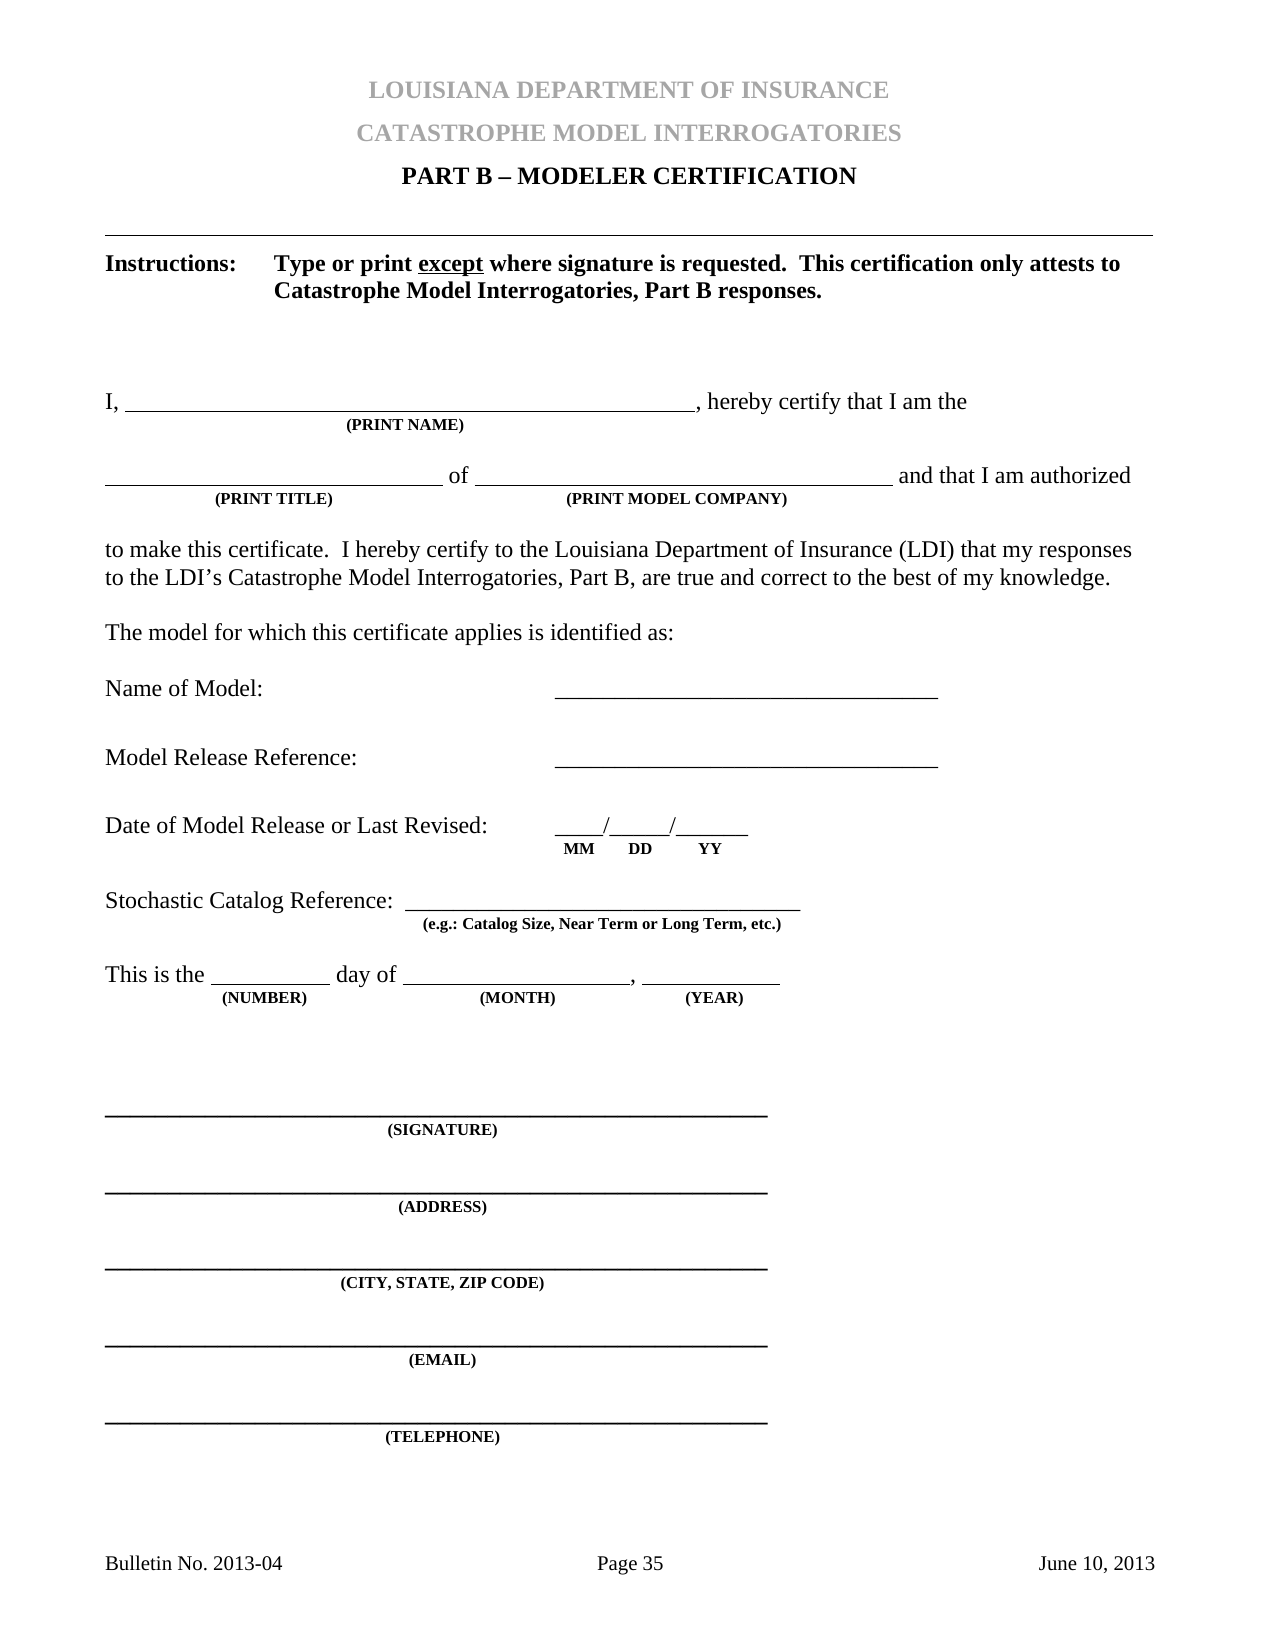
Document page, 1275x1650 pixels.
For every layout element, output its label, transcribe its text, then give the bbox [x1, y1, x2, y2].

text (NUMBER) (MONTH) (YEAR) [105, 988, 1153, 1007]
text _____________________________________________________ [105, 1244, 1153, 1273]
text (TELEPHONE) [105, 1426, 1153, 1446]
text Model Release Reference: ________________________________ [105, 742, 1153, 770]
text (e.g.: Catalog Size, Near Term or Long Term, etc.) [105, 913, 1153, 933]
text of and that I am authorized [105, 461, 1153, 489]
text (SIGNATURE) [105, 1120, 1153, 1139]
text (ADDRESS) [105, 1196, 1153, 1216]
text Name of Model: ________________________________ [105, 673, 1153, 701]
text Date of Model Release or Last Revised: ____/_____/______ [105, 811, 1153, 839]
text (PRINT NAME) [105, 414, 1153, 433]
text I, , hereby certify that I am the [105, 387, 1153, 414]
text (PRINT TITLE) (PRINT MODEL COMPANY) [105, 489, 1153, 508]
text This is the day of , [105, 960, 1153, 988]
text _____________________________________________________ [105, 1091, 1153, 1120]
text (EMAIL) [105, 1350, 1153, 1369]
text (CITY, STATE, ZIP CODE) [105, 1273, 1153, 1292]
text to make this certificate. I hereby certify to the Louisiana Department of Insurance (LDI) that my responses to the LDI’s Catastrophe Model Interrogatories, Part B, are true and correct to the best of my knowledge. [105, 536, 1153, 591]
text _____________________________________________________ [105, 1321, 1153, 1350]
text _____________________________________________________ [105, 1168, 1153, 1196]
text Instructions: Type or print except where signature is requested. This certification only attests to Catastrophe Model Interrogatories, Part B responses. [105, 249, 1153, 304]
text Stochastic Catalog Reference: _________________________________ [105, 886, 1153, 913]
text _____________________________________________________ [105, 1398, 1153, 1426]
text MM DD YY [105, 839, 1153, 858]
text The model for which this certificate applies is identified as: [105, 618, 1153, 646]
